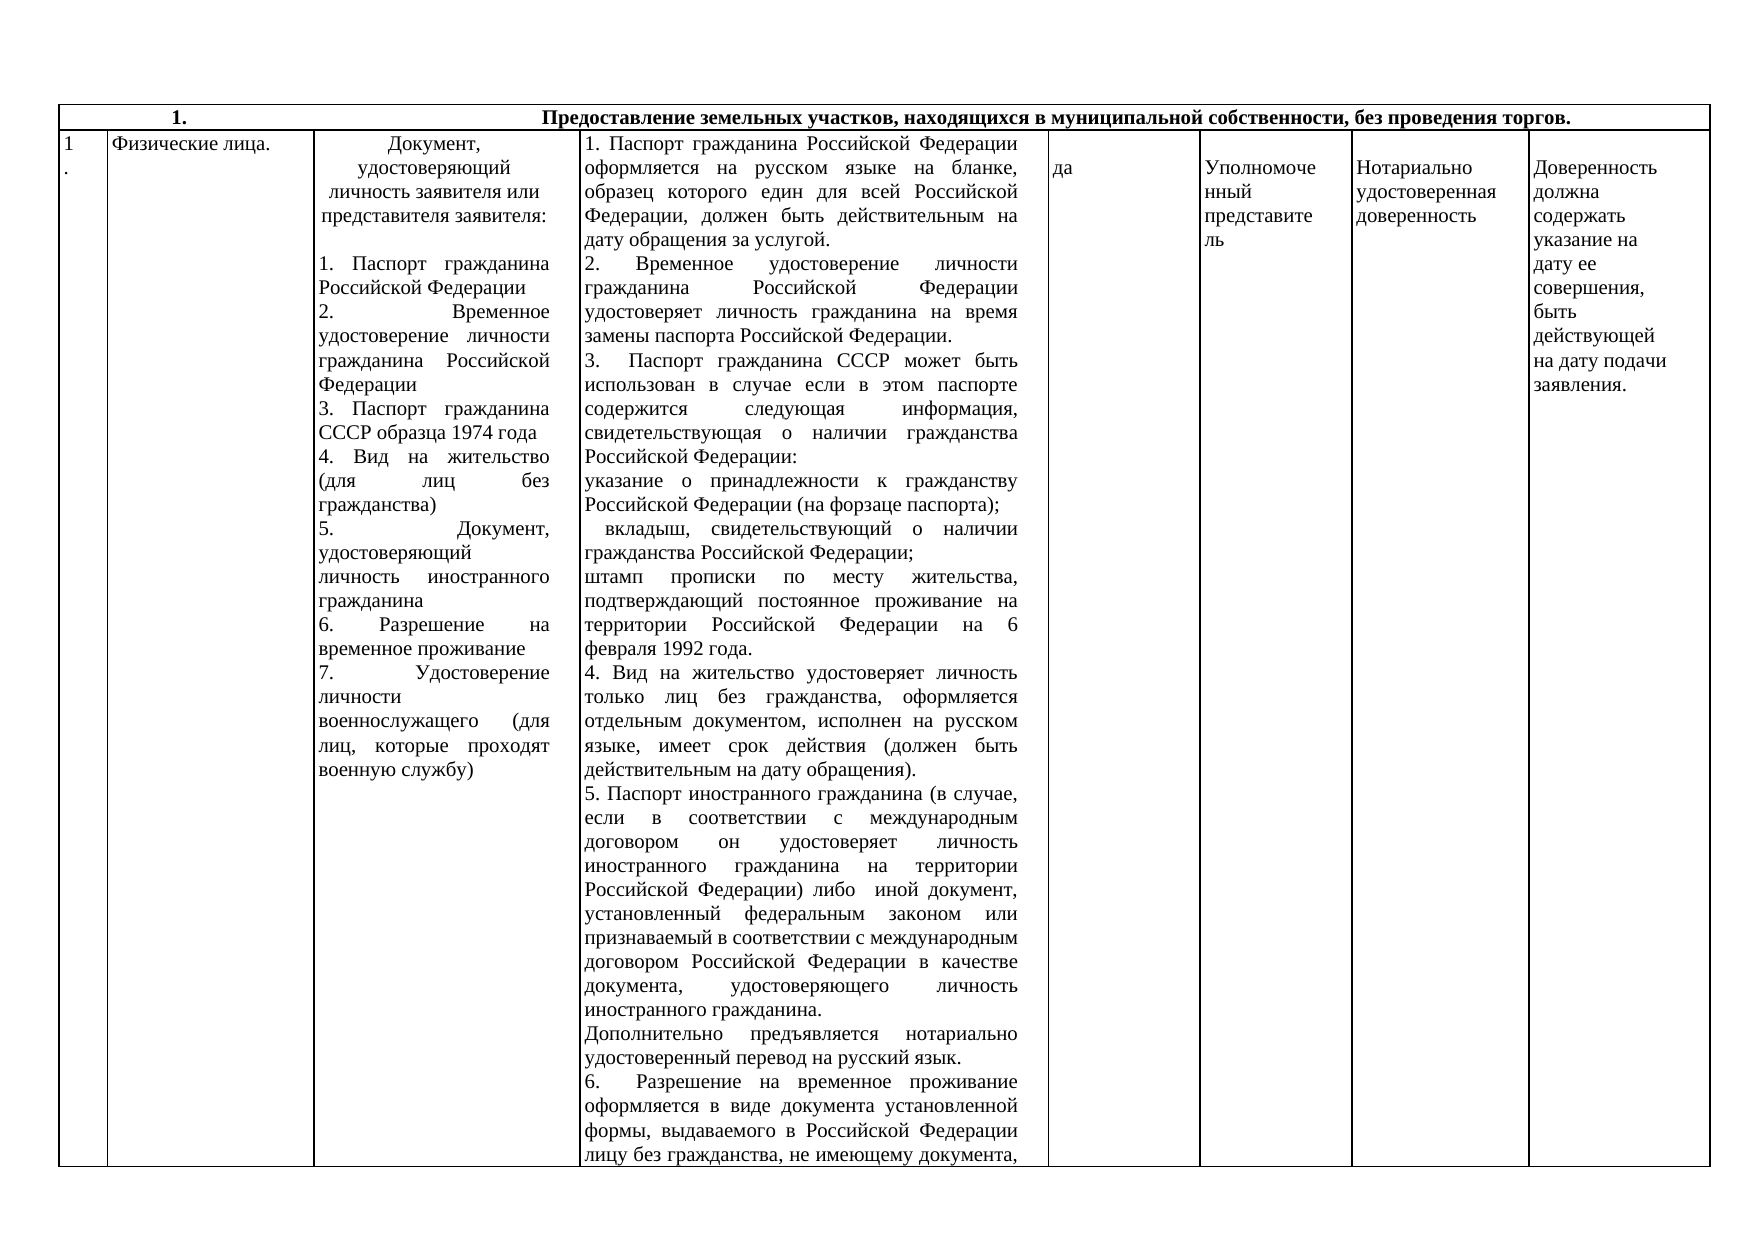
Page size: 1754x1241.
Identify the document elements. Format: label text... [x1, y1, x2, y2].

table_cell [581, 131, 1048, 1166]
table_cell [1353, 131, 1528, 1166]
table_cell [1530, 131, 1709, 1166]
table_cell Физические лица. [108, 131, 313, 1166]
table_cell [1201, 131, 1351, 1166]
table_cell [315, 131, 579, 1166]
table_cell 1. [60, 131, 107, 1166]
table_cell 1. Предоставление земельных участков, находящихся в муниципальной собственности, без проведения торгов. [60, 105, 1709, 129]
table_cell да [1049, 131, 1199, 1166]
